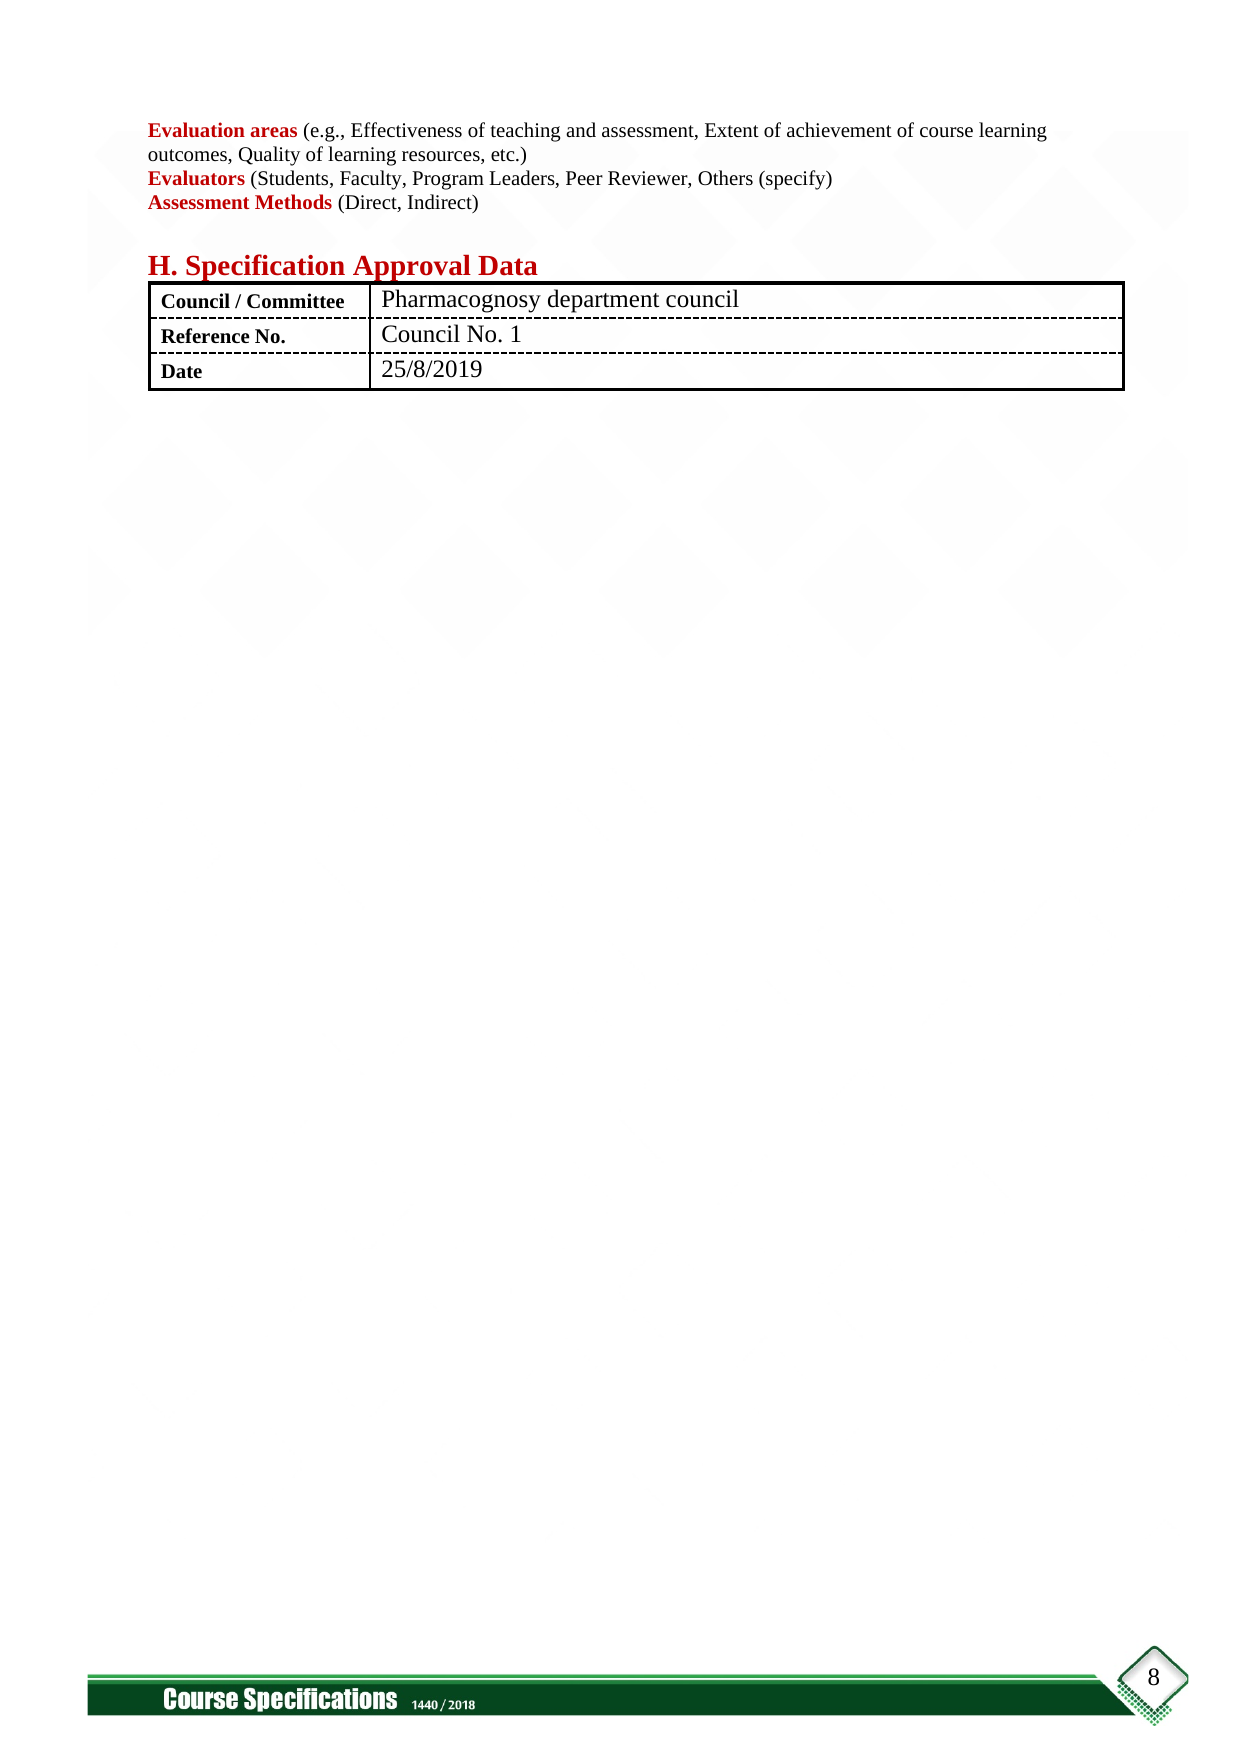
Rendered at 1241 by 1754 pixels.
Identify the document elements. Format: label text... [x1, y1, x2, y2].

table_cell Council No. 1 [371, 317, 1122, 352]
subtitle H. Specification Approval Data [148, 248, 1122, 281]
table_cell 25/8/2019 [371, 352, 1122, 388]
text Assessment Methods (Direct, Indirect) [148, 190, 1118, 214]
table_cell Reference No. [151, 317, 369, 352]
picture [87, 131, 1189, 1726]
text Evaluators (Students, Faculty, Program Leaders, Peer Reviewer, Others (specify) [148, 166, 1118, 190]
table_cell Date [151, 352, 369, 388]
text Evaluation areas (e.g., Effectiveness of teaching and assessment, Extent of achievement of course learning outcomes, Quality of learning resources, etc.) [148, 118, 1118, 166]
table_header Pharmacognosy department council [371, 285, 1122, 317]
table_header Council / Committee [151, 285, 369, 317]
